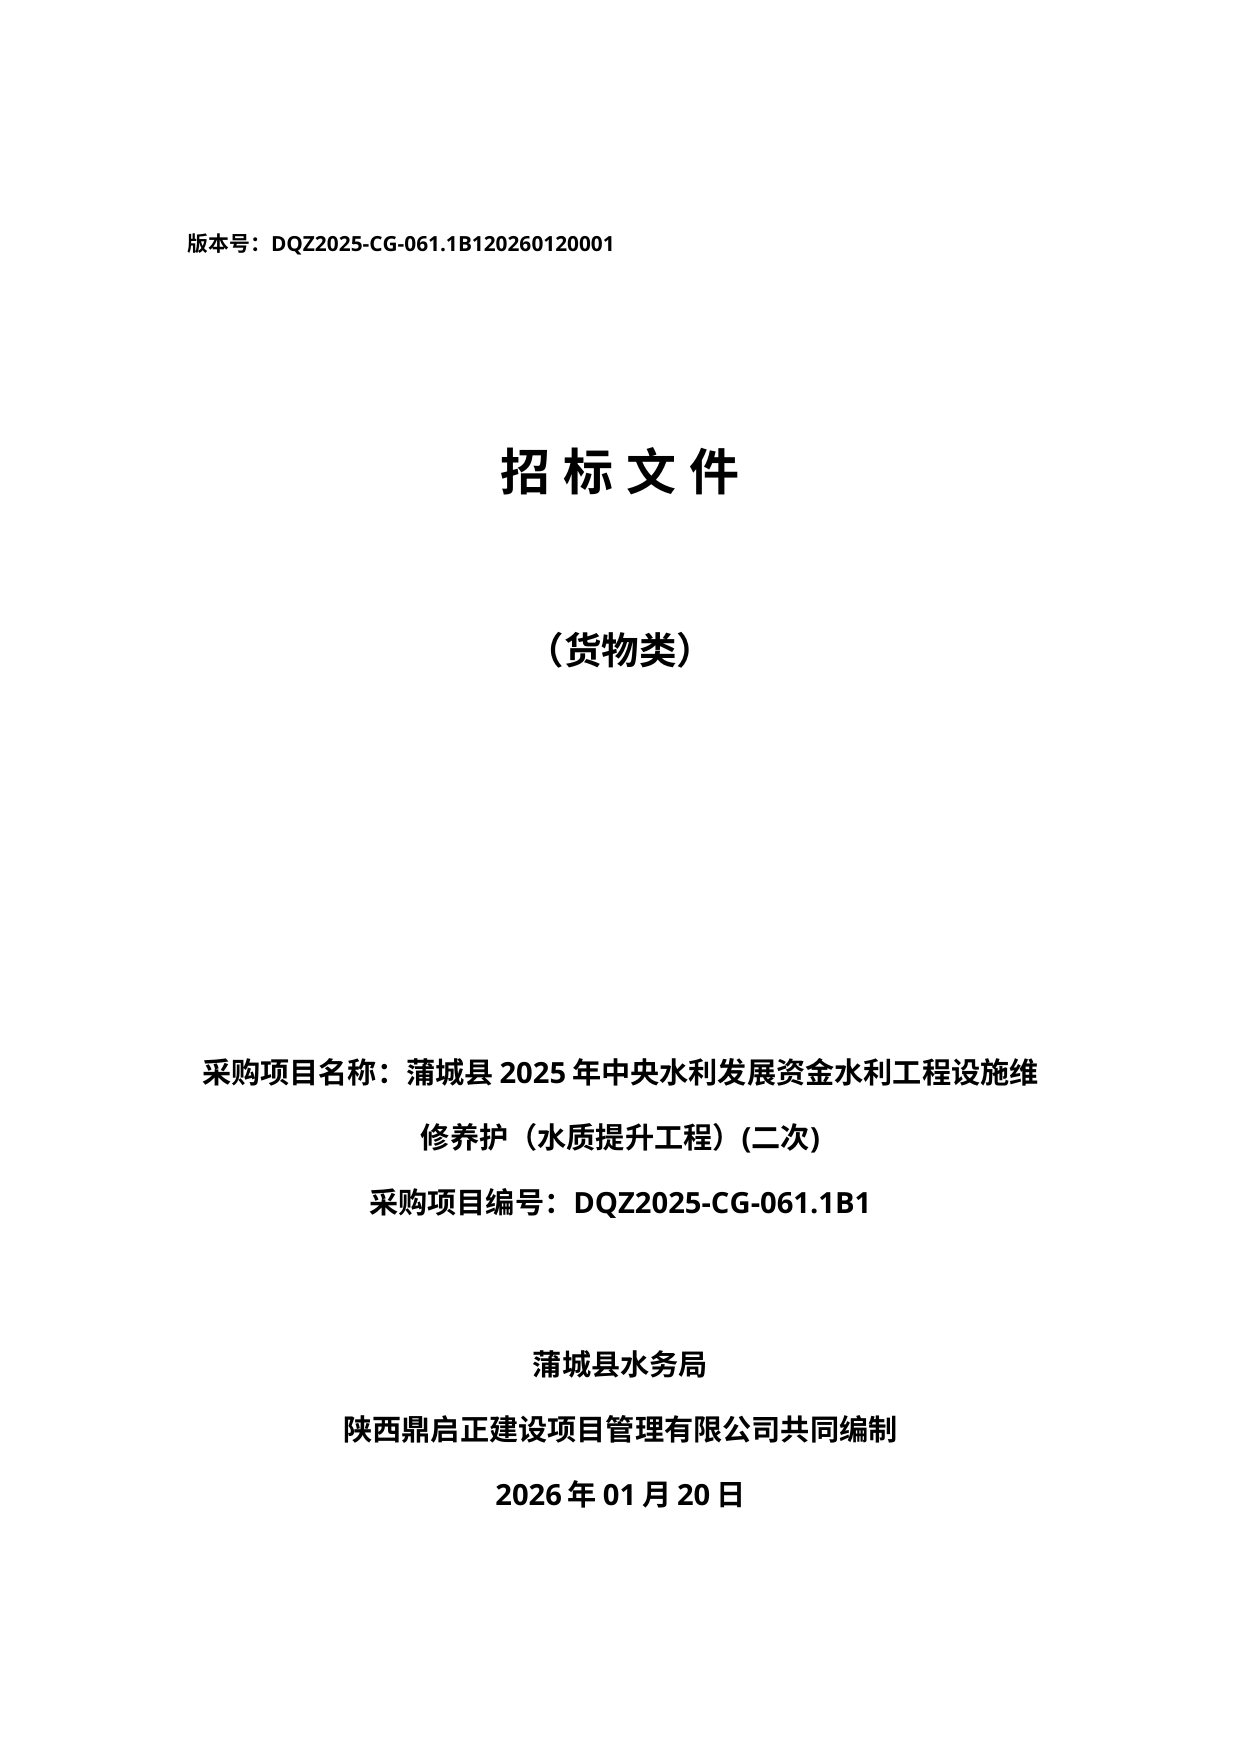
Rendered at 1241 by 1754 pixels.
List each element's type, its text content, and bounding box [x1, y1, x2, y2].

text 2026年01月20日 [187, 1462, 1053, 1527]
text 招 标 文 件 [187, 422, 1053, 617]
text 采购项目编号：DQZ2025-CG-061.1B1 [187, 1169, 1053, 1332]
text 蒲城县水务局 [187, 1332, 1053, 1397]
text （货物类） [187, 617, 1053, 1039]
text 版本号：DQZ2025-CG-061.1B120260120001 [187, 227, 1053, 422]
text 陕西鼎启正建设项目管理有限公司共同编制 [187, 1397, 1053, 1462]
text 采购项目名称：蒲城县2025年中央水利发展资金水利工程设施维修养护（水质提升工程）(二次) [187, 1039, 1053, 1169]
